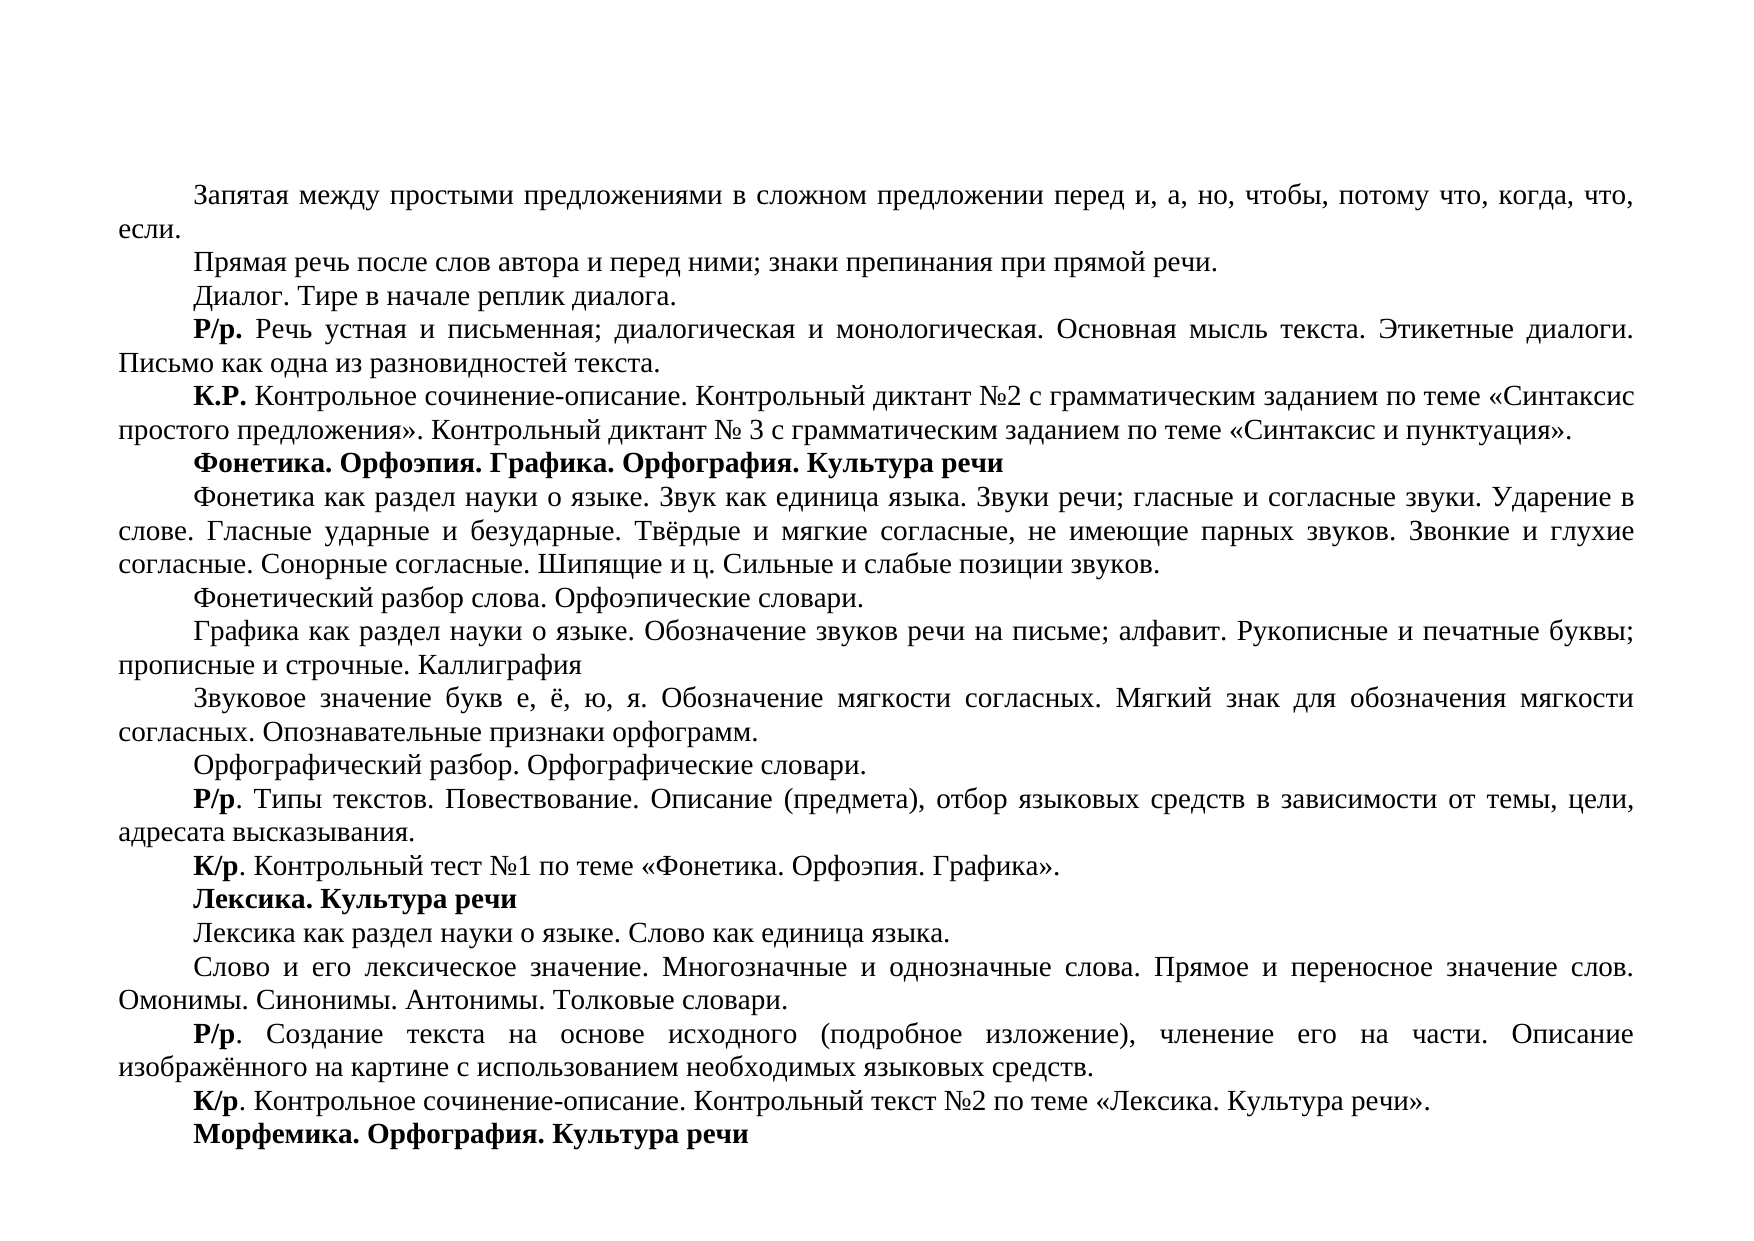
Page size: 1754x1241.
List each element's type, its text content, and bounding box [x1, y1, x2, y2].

text Фонетический разбор слова. Орфоэпические словари. [118, 580, 1636, 613]
text К.Р. Контрольное сочинение-описание. Контрольный диктант №2 с грамматическим заданием по теме «Синтаксис простого предложения». Контрольный диктант № 3 с грамматическим заданием по теме «Синтаксис и пунктуация». [118, 378, 1636, 446]
text Лексика. Культура речи [118, 882, 1636, 915]
text Графика как раздел науки о языке. Обозначение звуков речи на письме; алфавит. Рукописные и печатные буквы; прописные и строчные. Каллиграфия [118, 613, 1636, 680]
text Прямая речь после слов автора и перед ними; знаки препинания при прямой речи. [118, 244, 1636, 278]
text Р/р. Речь устная и письменная; диалогическая и монологическая. Основная мысль текста. Этикетные диалоги. Письмо как одна из разновидностей текста. [118, 311, 1636, 378]
text Фонетика как раздел науки о языке. Звук как единица языка. Звуки речи; гласные и согласные звуки. Ударение в слове. Гласные ударные и безударные. Твёрдые и мягкие согласные, не имеющие парных звуков. Звонкие и глухие согласные. Сонорные согласные. Шипящие и ц. Сильные и слабые позиции звуков. [118, 479, 1636, 580]
text К/р. Контрольный тест №1 по теме «Фонетика. Орфоэпия. Графика». [118, 848, 1636, 882]
text Р/р. Создание текста на основе исходного (подробное изложение), членение его на части. Описание изображённого на картине с использованием необходимых языковых средств. [118, 1016, 1636, 1083]
text Звуковое значение букв е, ё, ю, я. Обозначение мягкости согласных. Мягкий знак для обозначения мягкости согласных. Опознавательные признаки орфограмм. [118, 680, 1636, 747]
text Орфографический разбор. Орфографические словари. [118, 747, 1636, 781]
text Слово и его лексическое значение. Многозначные и однозначные слова. Прямое и переносное значение слов. Омонимы. Синонимы. Антонимы. Толковые словари. [118, 949, 1636, 1016]
text Запятая между простыми предложениями в сложном предложении перед и, а, но, чтобы, потому что, когда, что, если. [118, 177, 1636, 244]
text Р/р. Типы текстов. Повествование. Описание (предмета), отбор языковых средств в зависимости от темы, цели, адресата высказывания. [118, 781, 1636, 848]
text Морфемика. Орфография. Культура речи [118, 1116, 1636, 1150]
text Диалог. Тире в начале реплик диалога. [118, 278, 1636, 311]
text К/р. Контрольное сочинение-описание. Контрольный текст №2 по теме «Лексика. Культура речи». [118, 1083, 1636, 1116]
text Фонетика. Орфоэпия. Графика. Орфография. Культура речи [118, 446, 1636, 479]
text Лексика как раздел науки о языке. Слово как единица языка. [118, 915, 1636, 949]
